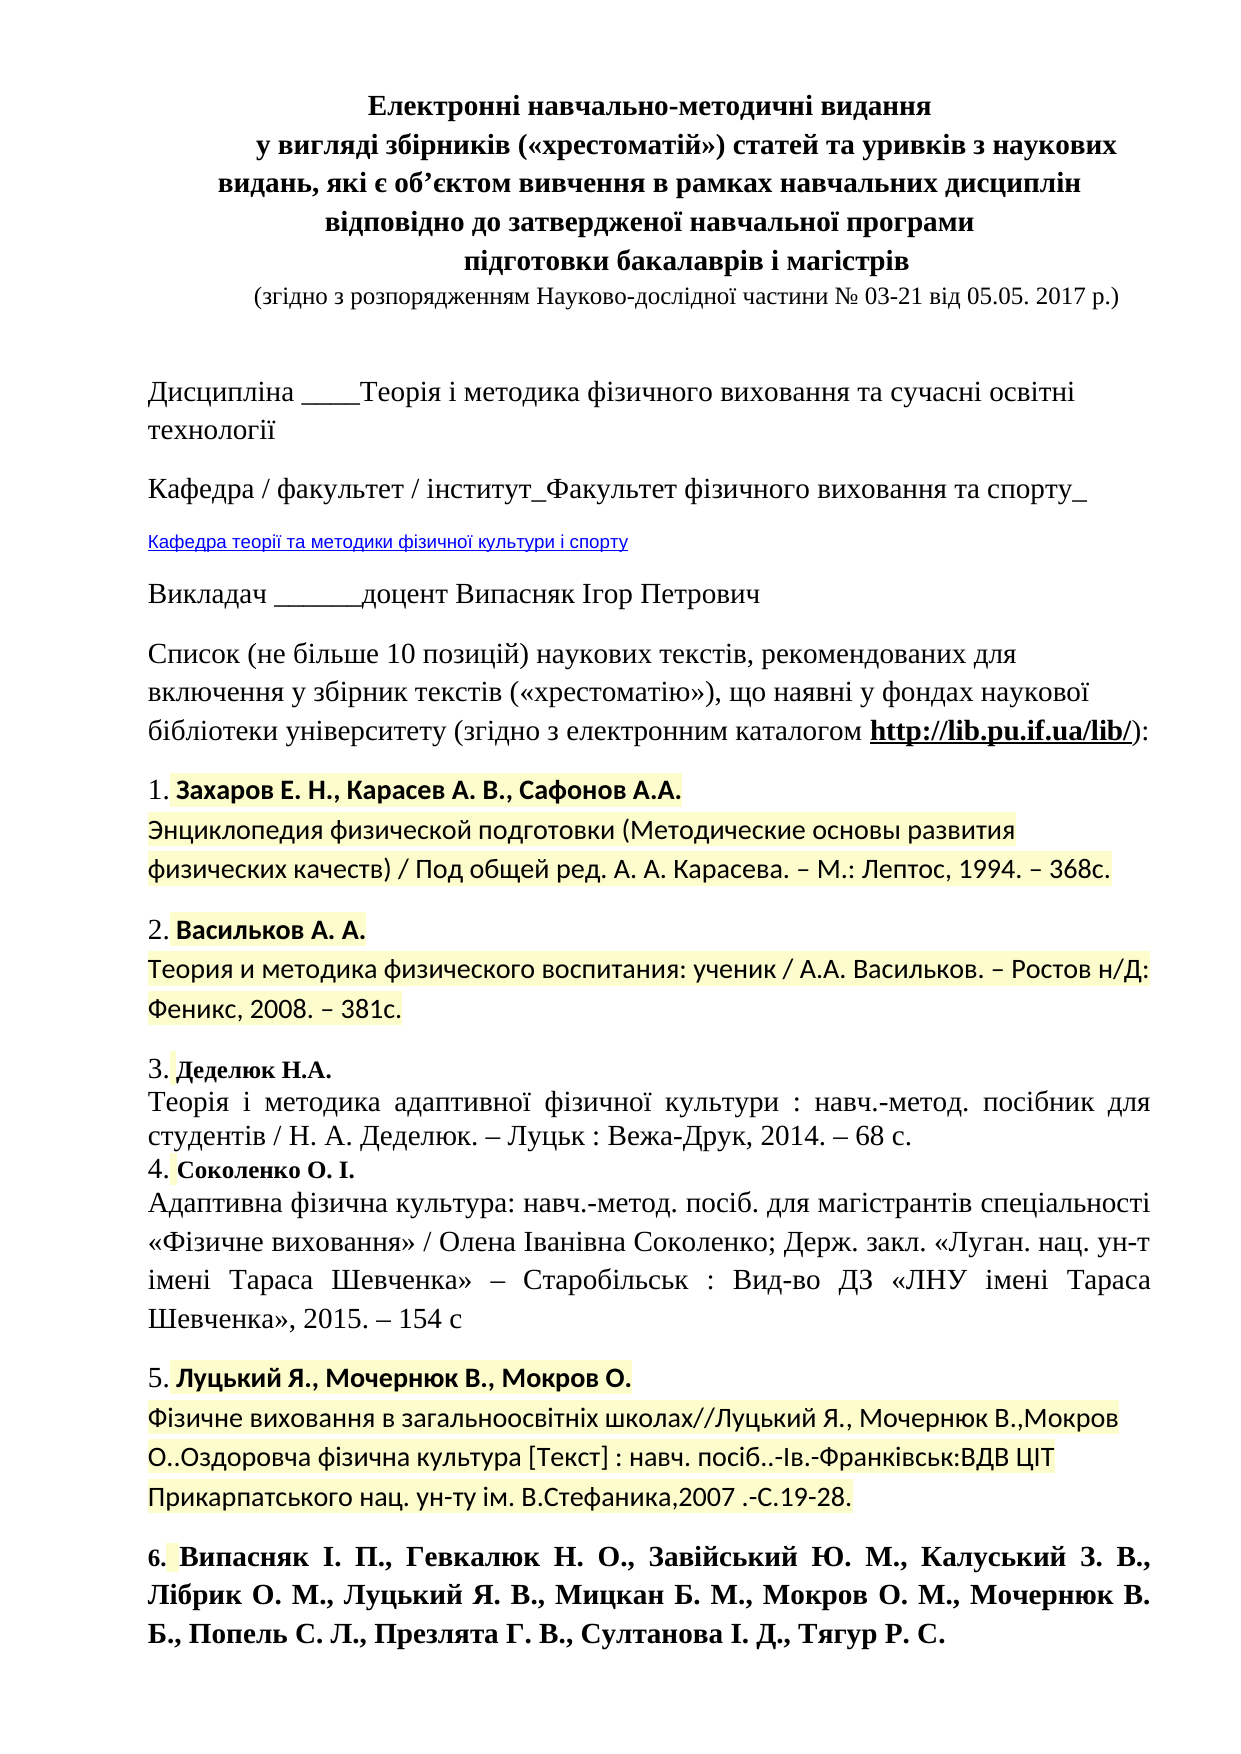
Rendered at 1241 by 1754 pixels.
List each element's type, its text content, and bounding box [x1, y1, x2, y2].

text 4. Соколенко О. І. [148, 1152, 1152, 1185]
text Дисципліна ____Теорія і методика фізичного виховання та сучасні освітні технології [148, 374, 1152, 446]
text Кафедра теорії та методики фізичної культури і спорту [148, 531, 1152, 552]
text підготовки бакалаврів і магістрів [148, 243, 1152, 276]
text 2. Васильков А. А. Теория и методика физического воспитания: ученик / А.А. Васильков. – Ростов н/Д: Феникс, 2008. – 381с. [148, 912, 1152, 1025]
text Адаптивна фізична культура: навч.-метод. посіб. для магістрантів спеціальності «Фізичне виховання» / Олена Іванівна Соколенко; Держ. закл. «Луган. нац. ун-т імені Тараса Шевченка» – Старобільськ : Вид-во ДЗ «ЛНУ імені Тараса Шевченка», 2015. – 154 с [148, 1185, 1152, 1334]
text 5. Луцький Я., Мочернюк В., Мокров О. Фізичне виховання в загальноосвітніх школах//Луцький Я., Мочернюк В.,Мокров О..Оздоровча фізична культура [Текст] : навч. посіб..-Ів.-Франківськ:ВДВ ЦІТ Прикарпатського нац. ун-ту ім. В.Стефаника,2007 .-С.19-28. [148, 1360, 1152, 1513]
text (згідно з розпорядженням Науково-дослідної частини № 03-21 від 05.05. 2017 р.) [148, 281, 1152, 310]
text Викладач ______доцент Випасняк Ігор Петрович [148, 577, 1152, 610]
text 1. Захаров Е. Н., Карасев А. В., Сафонов А.А. Энциклопедия физической подготовки (Методические основы развития физических качеств) / Под общей ред. А. А. Карасева. – М.: Лептос, 1994. – 368с. [148, 772, 1152, 886]
text у вигляді збірників («хрестоматій») статей та уривків з наукових видань, які є об’єктом вивчення в рамках навчальних дисциплін відповідно до затвердженої навчальної програми [148, 127, 1152, 238]
text Електронні навчально-методичні видання [148, 88, 1152, 122]
text Список (не більше 10 позицій) наукових текстів, рекомендованих для включення у збірник текстів («хрестоматію»), що наявні у фондах наукової бібліотеки університету (згідно з електронним каталогом http://lib.pu.if.ua/lib/): [148, 636, 1152, 747]
text 6. Випасняк І. П., Гевкалюк Н. О., Завійський Ю. М., Калуський З. В., Лібрик О. М., Луцький Я. В., Мицкан Б. М., Мокров О. М., Мочернюк В. Б., Попель С. Л., Презлята Г. В., Султанова І. Д., Тягур Р. С. [148, 1539, 1152, 1649]
text 3. Деделюк Н.А. [176, 1051, 1152, 1084]
text Кафедра / факультет / інститут_Факультет фізичного виховання та спорту_ [148, 472, 1152, 505]
text Теорія і методика адаптивної фізичної культури : навч.-метод. посібник для студентів / Н. А. Деделюк. – Луцьк : Вежа-Друк, 2014. – 68 с. [148, 1084, 1152, 1152]
